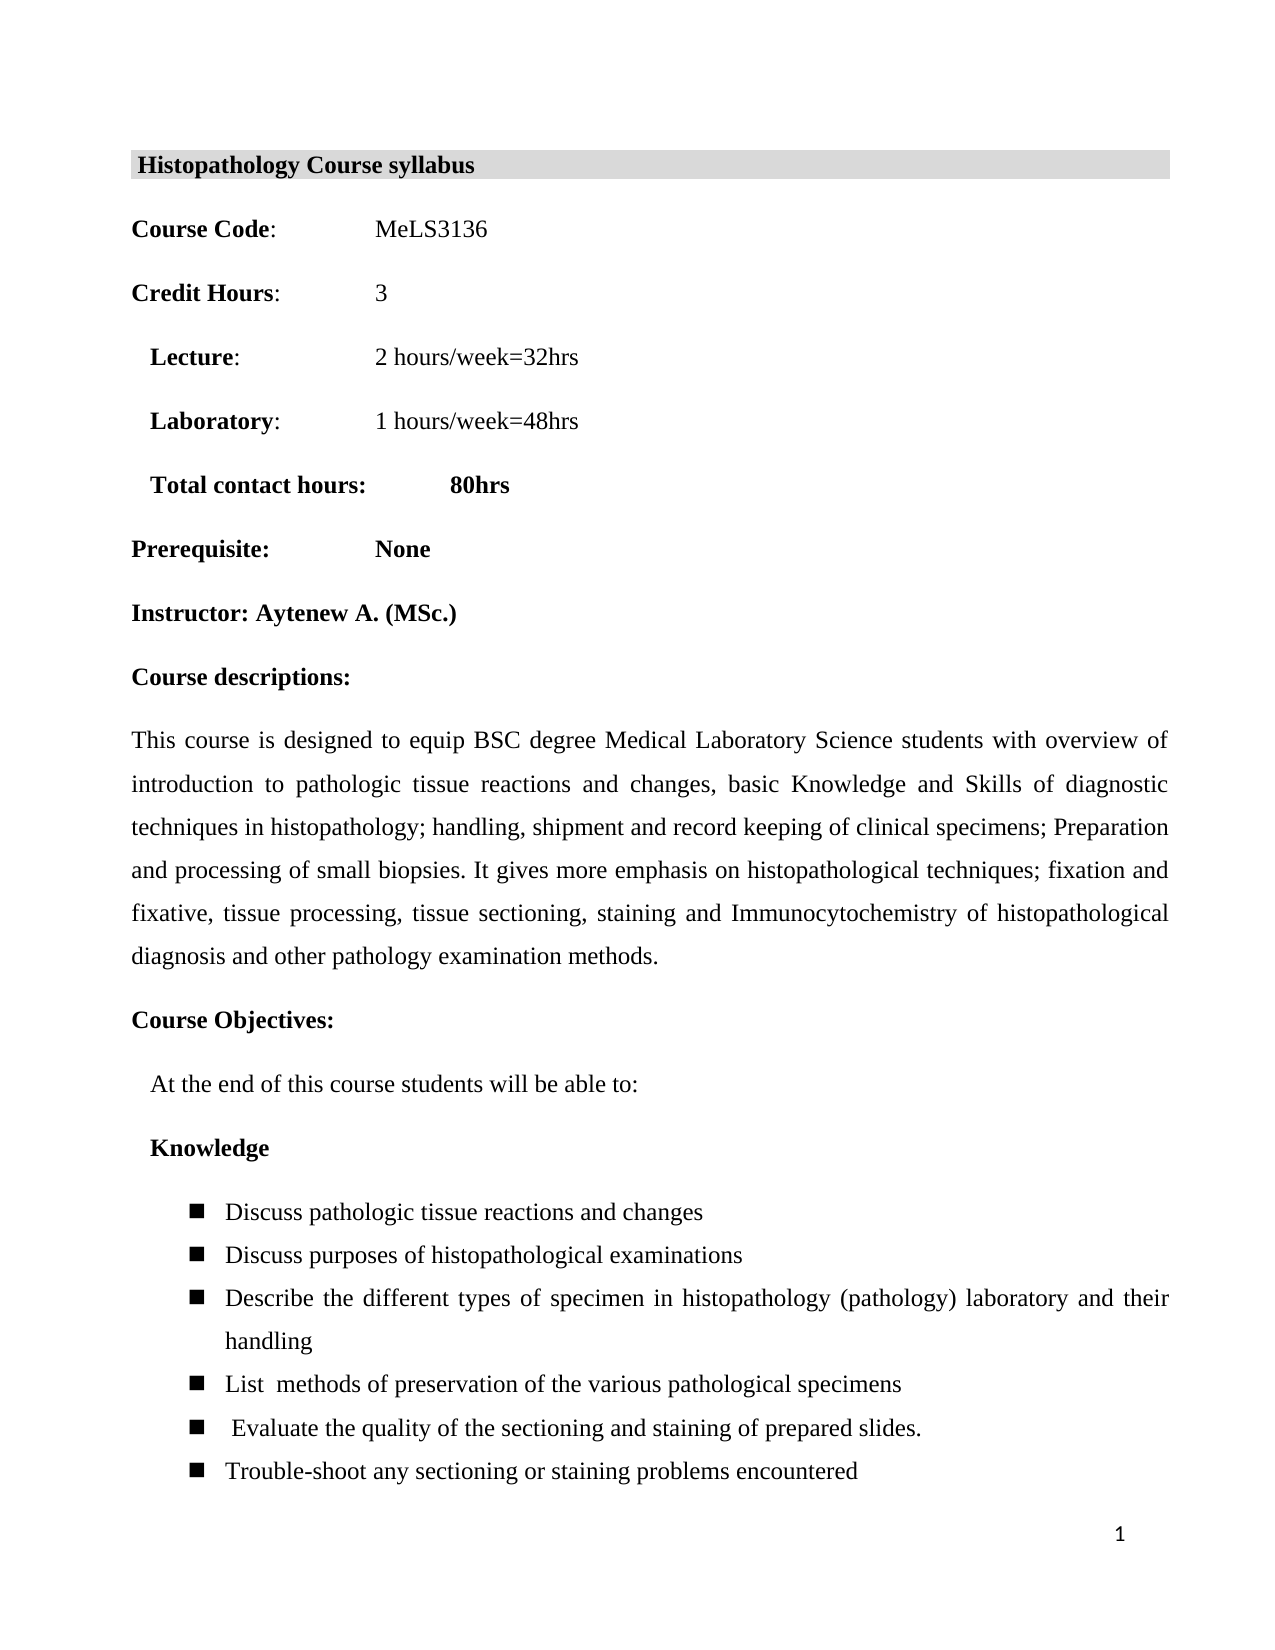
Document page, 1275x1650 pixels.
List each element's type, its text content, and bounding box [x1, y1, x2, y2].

list Discuss pathologic tissue reactions and changes [187, 1197, 1125, 1226]
text Knowledge [150, 1133, 1125, 1162]
text Course descriptions: [131, 662, 1170, 690]
text Laboratory: 1 hours/week=48hrs [131, 406, 1170, 434]
text Course Code: MeLS3136 [131, 214, 1170, 243]
text Total contact hours: 80hrs [131, 470, 1170, 498]
list Discuss purposes of histopathological examinations [187, 1240, 1125, 1269]
text Prerequisite: None [131, 534, 1170, 562]
text Histopathology Course syllabus [131, 150, 1170, 179]
text Course Objectives: [131, 1005, 1170, 1034]
text Credit Hours: 3 [131, 278, 1170, 307]
text This course is designed to equip BSC degree Medical Laboratory Science students with overview of introduction to pathologic tissue reactions and changes, basic Knowledge and Skills of diagnostic techniques in histopathology; handling, shipment and record keeping of clinical specimens; Preparation and processing of small biopsies. It gives more emphasis on histopathological techniques; fixation and fixative, tissue processing, tissue sectioning, staining and Immunocytochemistry of histopathological diagnosis and other pathology examination methods. [131, 726, 1170, 970]
text Instructor: Aytenew A. (MSc.) [131, 598, 1170, 626]
list Trouble-shoot any sectioning or staining problems encountered [187, 1456, 1170, 1484]
list Evaluate the quality of the sectioning and staining of prepared slides. [187, 1413, 1170, 1441]
text At the end of this course students will be able to: [150, 1069, 1125, 1098]
list List methods of preservation of the various pathological specimens [187, 1369, 1170, 1398]
list Describe the different types of specimen in histopathology (pathology) laboratory and their handling [187, 1283, 1170, 1355]
text Lecture: 2 hours/week=32hrs [131, 342, 1170, 371]
